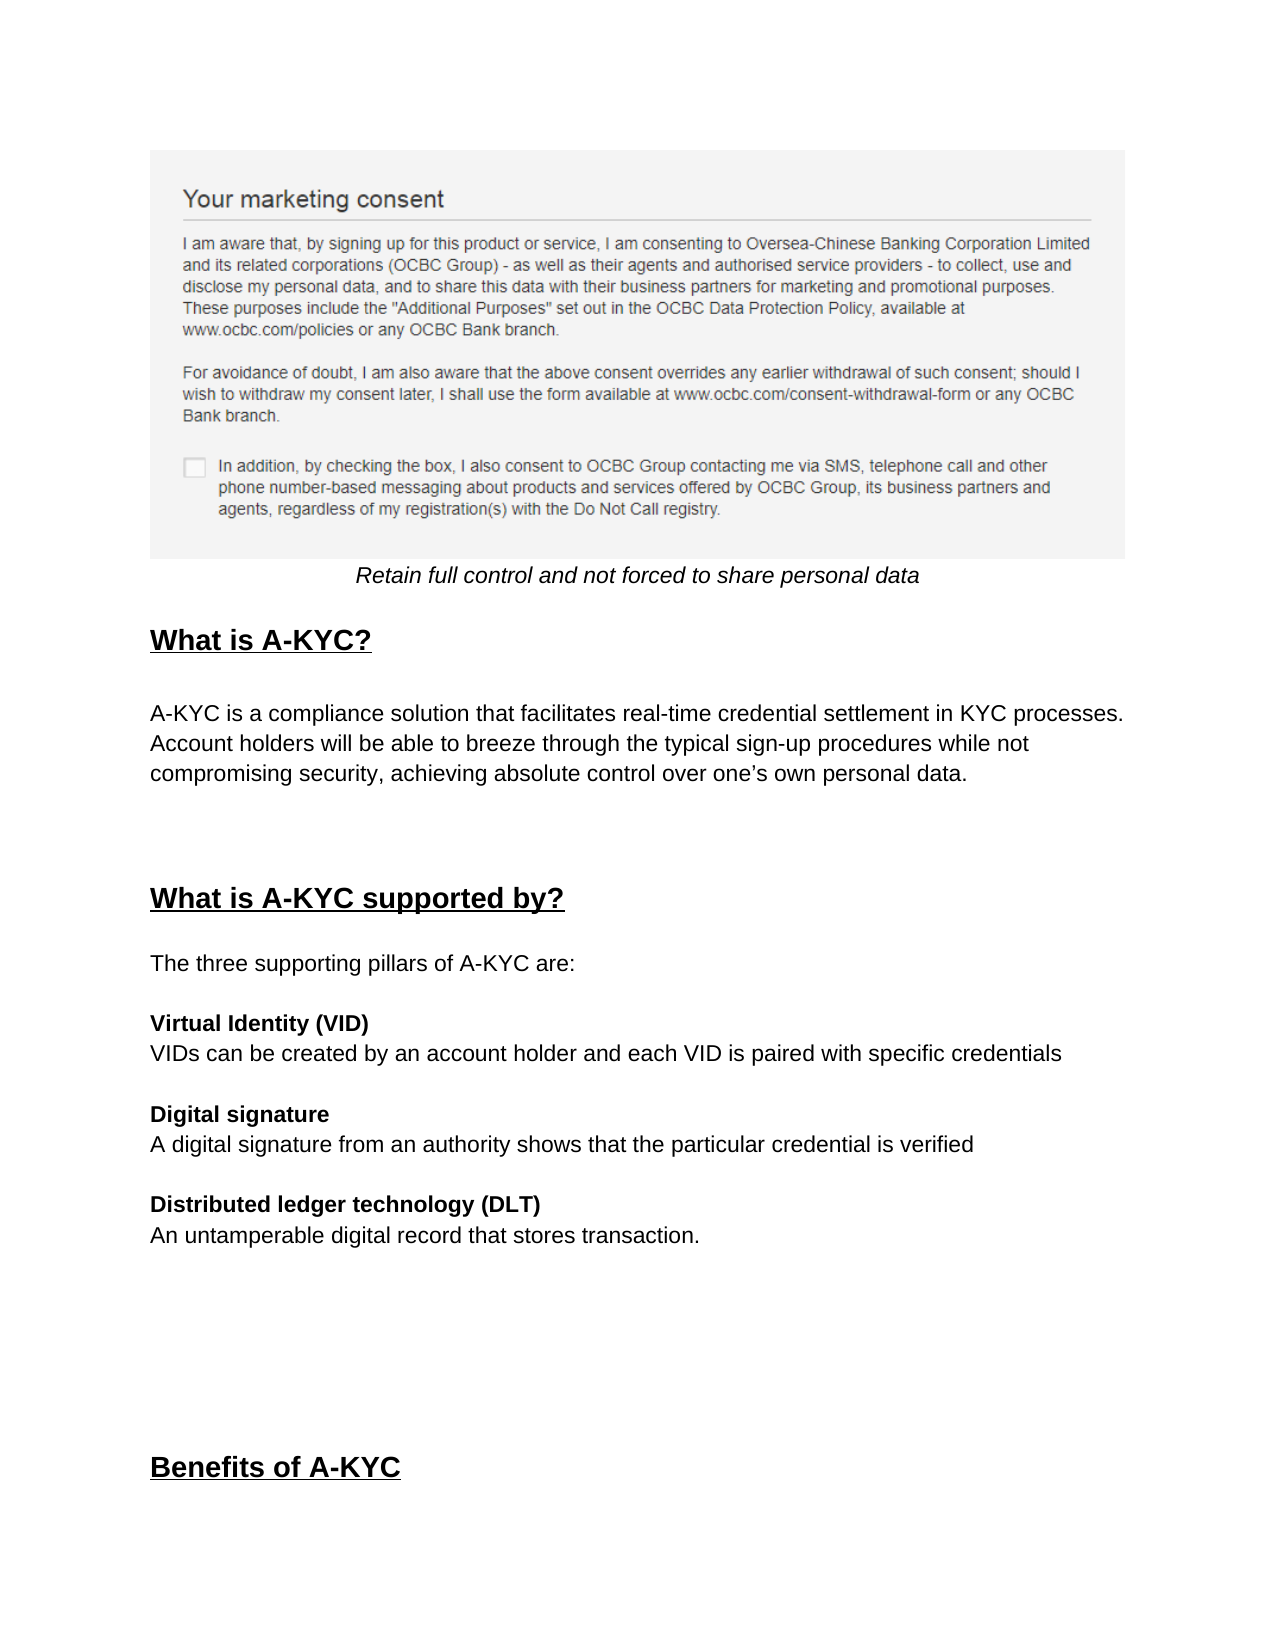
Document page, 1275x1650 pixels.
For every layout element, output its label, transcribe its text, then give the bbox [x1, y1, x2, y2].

text A digital signature from an authority shows that the particular credential is verified [150, 1131, 1125, 1157]
text Benefits of A-KYC [150, 1450, 1125, 1483]
text Retain full control and not forced to share personal data [150, 562, 1125, 588]
text What is A-KYC supported by? [150, 881, 1125, 914]
text Digital signature [150, 1101, 1125, 1127]
picture [150, 150, 1125, 559]
text Distributed ledger technology (DLT) [150, 1191, 1125, 1218]
text The three supporting pillars of A-KYC are: [150, 950, 1125, 976]
text What is A-KYC? [150, 623, 1125, 656]
text VIDs can be created by an account holder and each VID is paired with specific credentials [150, 1040, 1125, 1067]
text A-KYC is a compliance solution that facilitates real-time credential settlement in KYC processes. Account holders will be able to breeze through the typical sign-up procedures while not compromising security, achieving absolute control over one’s own personal data. [150, 700, 1125, 786]
text An untamperable digital record that stores transaction. [150, 1222, 1125, 1248]
text Virtual Identity (VID) [150, 1010, 1125, 1036]
